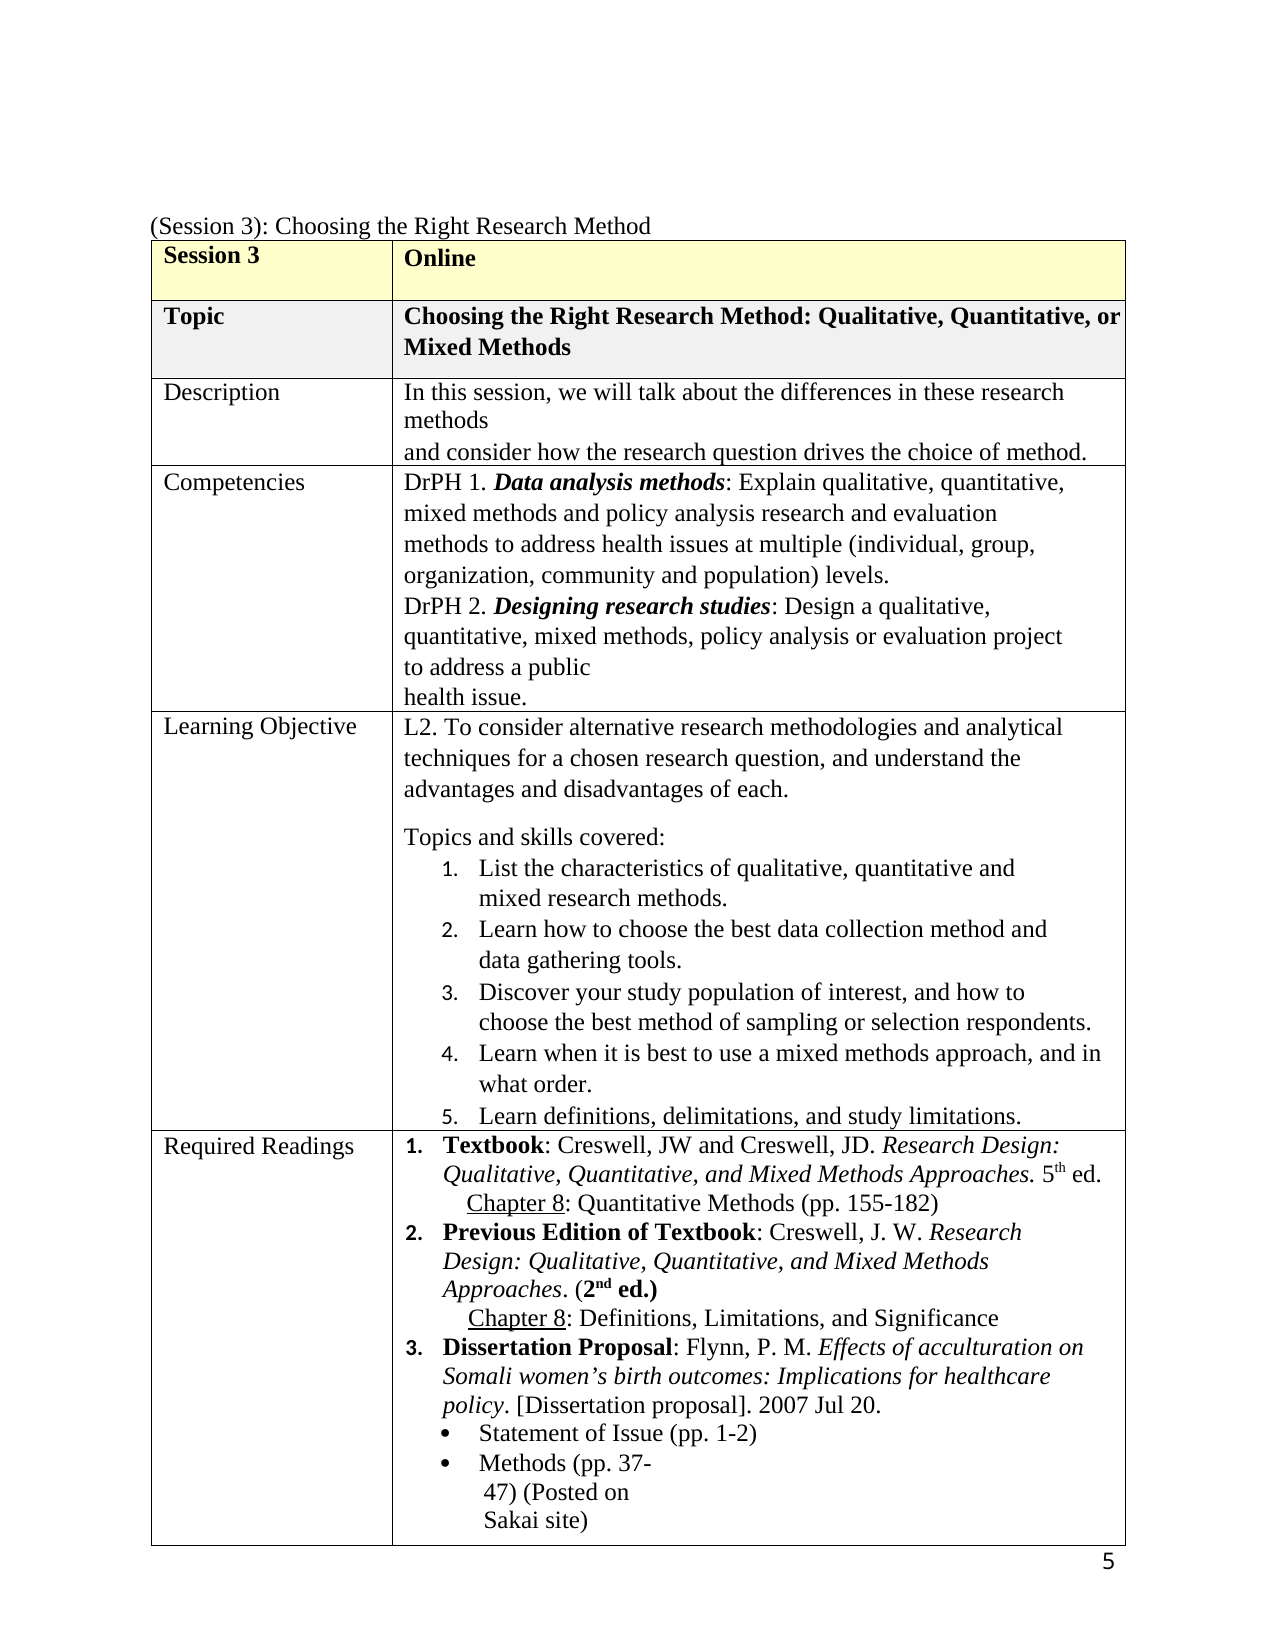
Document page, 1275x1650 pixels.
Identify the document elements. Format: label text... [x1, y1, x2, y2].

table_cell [393, 1131, 1125, 1545]
table_cell L2. To consider alternative research methodologies and analytical techniques for a chosen research question, and understand the advantages and disadvantages of each. Topics and skills covered: List the characteristics of qualitative, quantitative and mixed research methods. Learn how to choose the best data collection method and data gathering tools. Discover your study population of interest, and how to choose the best method of sampling or selection respondents. Learn when it is best to use a mixed methods approach, and in what order. Learn definitions, delimitations, and study limitations. [393, 712, 1125, 1130]
table_cell Topic [152, 301, 392, 377]
table_cell In this session, we will talk about the differences in these research methods and consider how the research question drives the choice of method. [393, 379, 1125, 465]
table_cell Competencies [152, 466, 392, 711]
table_cell DrPH 1. Data analysis methods: Explain qualitative, quantitative, mixed methods and policy analysis research and evaluation methods to address health issues at multiple (individual, group, organization, community and population) levels. DrPH 2. Designing research studies: Design a qualitative, quantitative, mixed methods, policy analysis or evaluation project to address a public health issue. [393, 466, 1125, 711]
table_cell Required Readings [152, 1131, 392, 1545]
table_cell Learning Objective [152, 712, 392, 1130]
table_cell Choosing the Right Research Method: Qualitative, Quantitative, or Mixed Methods [393, 301, 1125, 377]
table_header Online [393, 241, 1125, 300]
text (Session 3): Choosing the Right Research Method [150, 211, 1175, 240]
table_cell Description [152, 379, 392, 465]
table_header Session 3 [152, 241, 392, 300]
